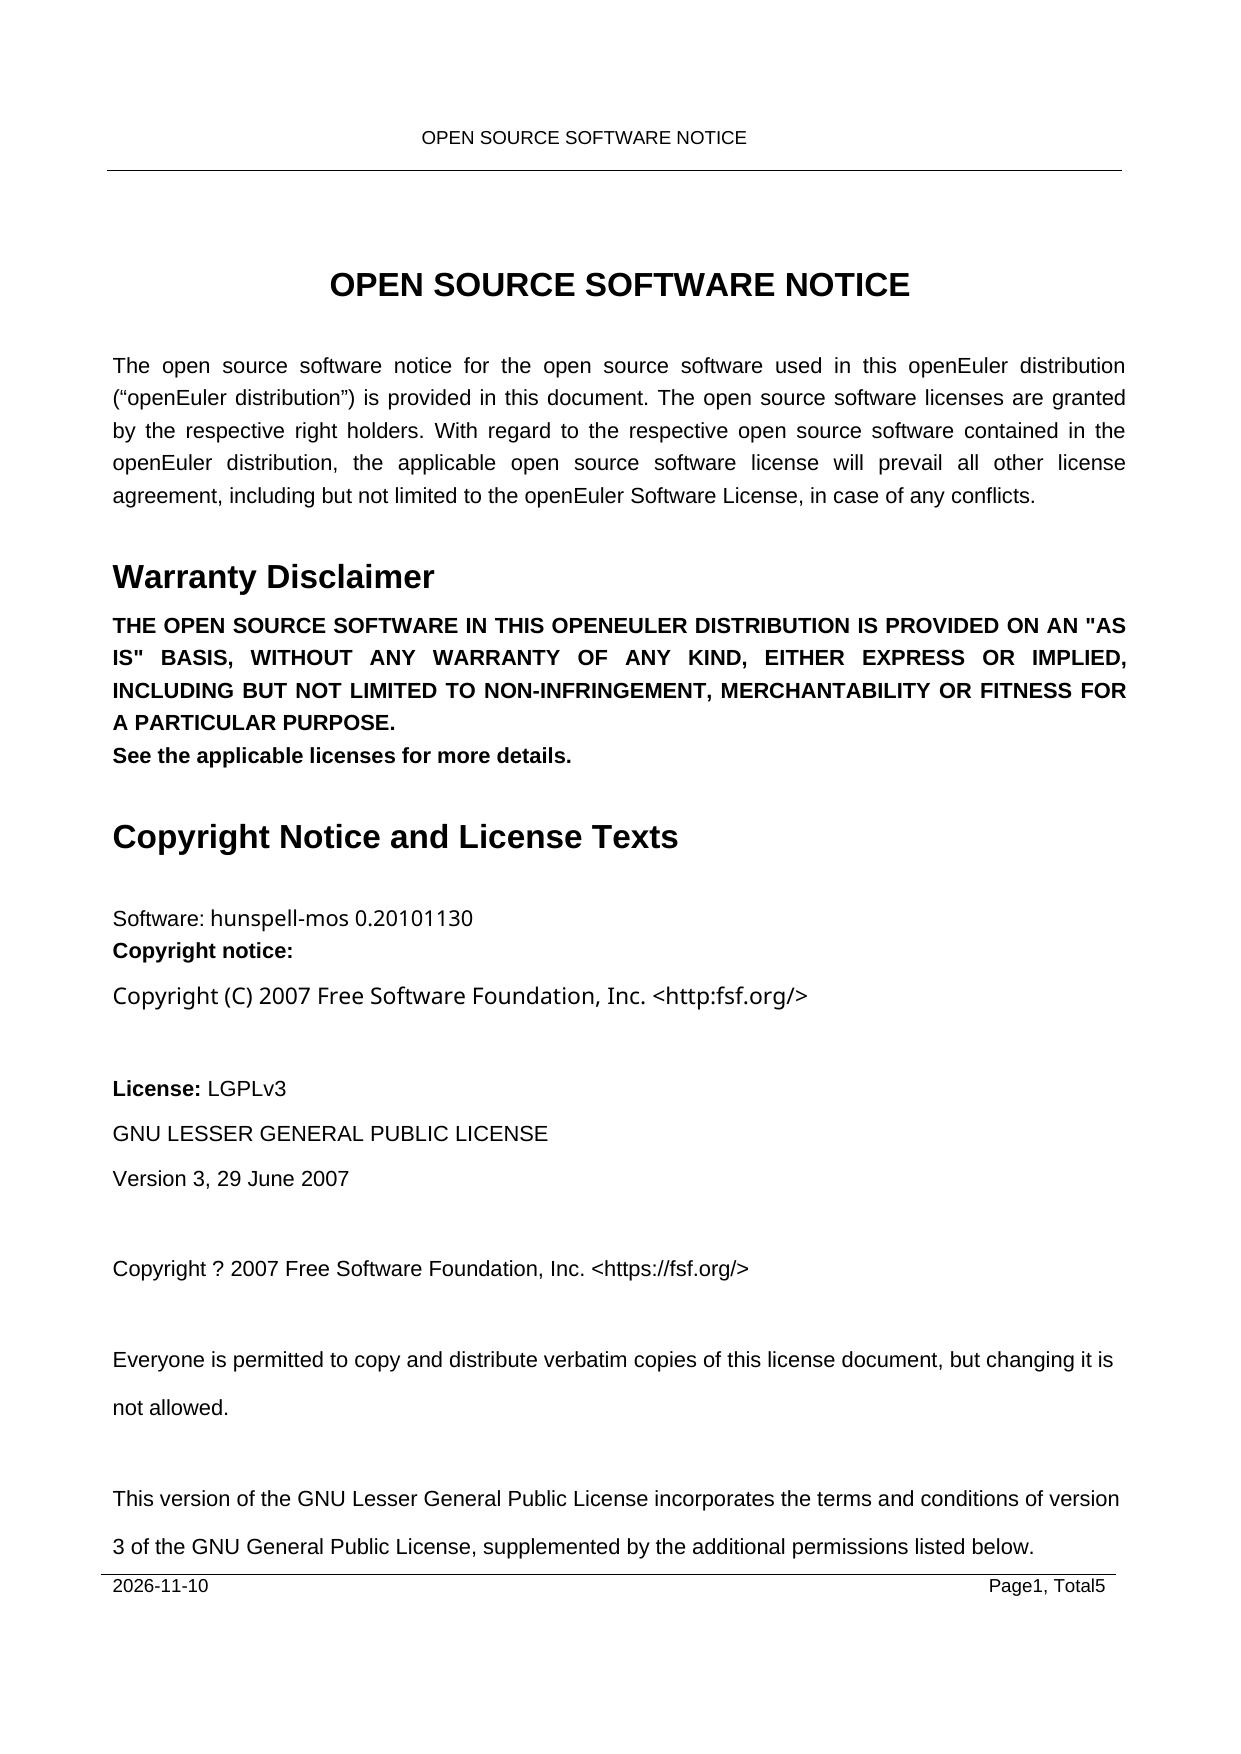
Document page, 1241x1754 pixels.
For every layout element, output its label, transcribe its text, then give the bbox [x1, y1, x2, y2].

text Copyright Notice and License Texts [112, 804, 1128, 869]
text Everyone is permitted to copy and distribute verbatim copies of this license document, but changing it is not allowed. [112, 1343, 1128, 1424]
text OPEN SOURCE SOFTWARE NOTICE [112, 251, 1128, 316]
text The open source software notice for the open source software used in this openEuler distribution (“openEuler distribution”) is provided in this document. The open source software licenses are granted by the respective right holders. With regard to the respective open source software contained in the openEuler distribution, the applicable open source software license will prevail all other license agreement, including but not limited to the openEuler Software License, in case of any conflicts. [112, 349, 1128, 511]
text GNU LESSER GENERAL PUBLIC LICENSE [112, 1117, 1128, 1150]
text This version of the GNU Lesser General Public License incorporates the terms and conditions of version 3 of the GNU General Public License, supplemented by the additional permissions listed below. [112, 1482, 1128, 1563]
text THE OPEN SOURCE SOFTWARE IN THIS OPENEULER DISTRIBUTION IS PROVIDED ON AN "AS IS" BASIS, WITHOUT ANY WARRANTY OF ANY KIND, EITHER EXPRESS OR IMPLIED, INCLUDING BUT NOT LIMITED TO NON-INFRINGEMENT, MERCHANTABILITY OR FITNESS FOR A PARTICULAR PURPOSE. See the applicable licenses for more details. [112, 609, 1128, 771]
text Version 3, 29 June 2007 [112, 1162, 1128, 1195]
text Copyright ? 2007 Free Software Foundation, Inc. <https://fsf.org/> [112, 1253, 1128, 1285]
text License: LGPLv3 [112, 1072, 1128, 1105]
text Copyright (C) 2007 Free Software Foundation, Inc. <http:fsf.org/> [112, 979, 1128, 1012]
text Copyright notice: [112, 934, 1128, 966]
text Warranty Disclaimer [112, 544, 1128, 609]
text Software: hunspell-mos 0.20101130 [112, 901, 1128, 934]
